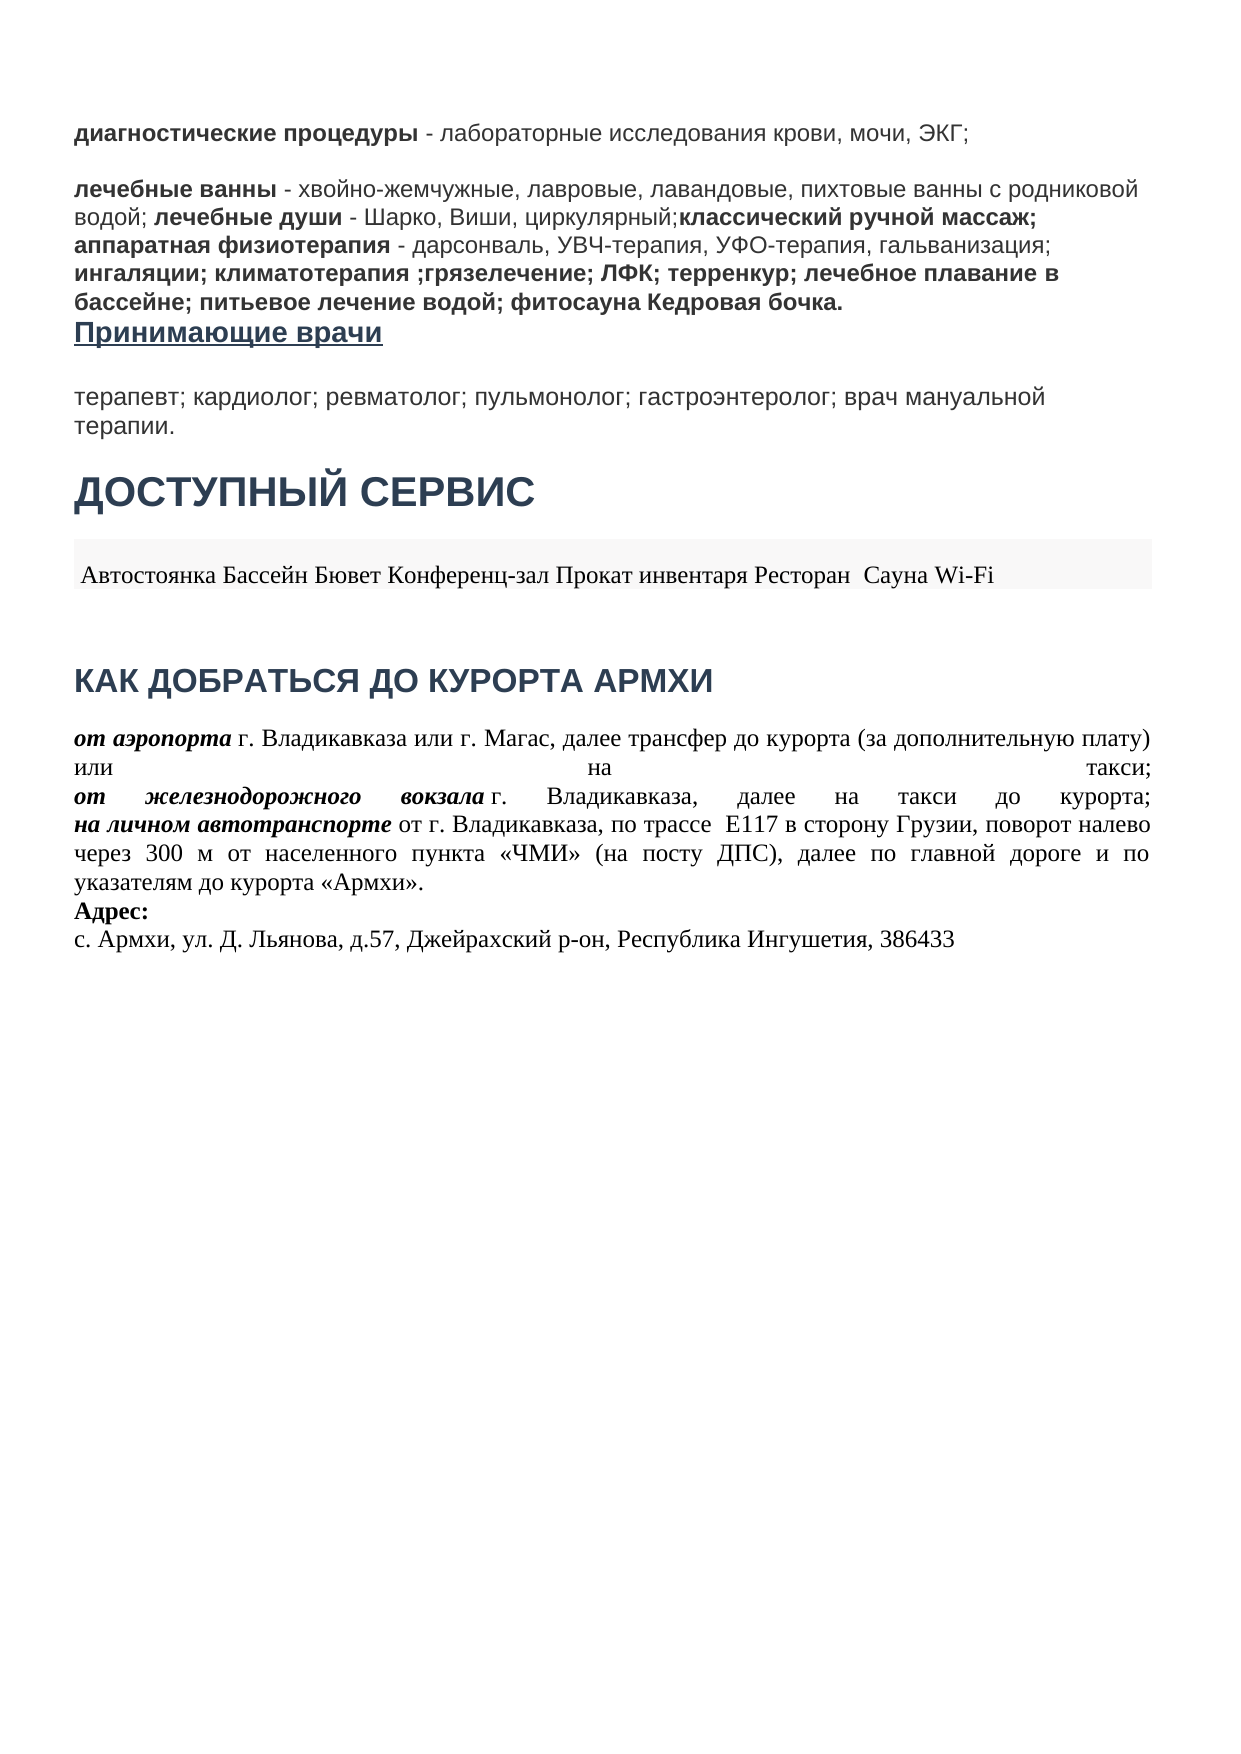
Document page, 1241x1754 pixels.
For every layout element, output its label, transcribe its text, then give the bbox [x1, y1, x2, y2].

text Автостоянка Бассейн Бювет Конференц-зал Прокат инвентаря Ресторан Сауна Wi-Fi [74, 539, 1152, 589]
text ДОСТУПНЫЙ СЕРВИС [74, 468, 1152, 516]
text Адрес: с. Армхи, ул. Д. Льянова, д.57, Джейрахский р-он, Республика Ингушетия, 386433 [74, 896, 1152, 953]
text терапевт; кардиолог; ревматолог; пульмонолог; гастроэнтеролог; врач мануальной терапии. [175, 382, 1152, 439]
text от аэропорта г. Владикавказа или г. Магас, далее трансфер до курорта (за дополнительную плату) или на такси; от железнодорожного вокзала г. Владикавказа, далее на такси до курорта; на личном автотранспорте от г. Владикавказа, по трассе Е117 в сторону Грузии, поворот налево через 300 м от населенного пункта «ЧМИ» (на посту ДПС), далее по главной дороге и по указателям до курорта «Армхи». [74, 723, 1152, 896]
text КАК ДОБРАТЬСЯ ДО КУРОРТа АРМХИ [74, 661, 1152, 700]
text диагностические процедуры - лабораторные исследования крови, мочи, ЭКГ; лечебные ванны - хвойно-жемчужные, лавровые, лавандовые, пихтовые ванны с родниковой водой; лечебные души - Шарко, Виши, циркулярный;классический ручной массаж; аппаратная физиотерапия - дарсонваль, УВЧ-терапия, УФО-терапия, гальванизация; ингаляции; климатотерапия ;грязелечение; ЛФК; терренкур; лечебное плавание в бассейне; питьевое лечение водой; фитосауна Кедровая бочка. Принимающие врачи [74, 118, 1152, 348]
